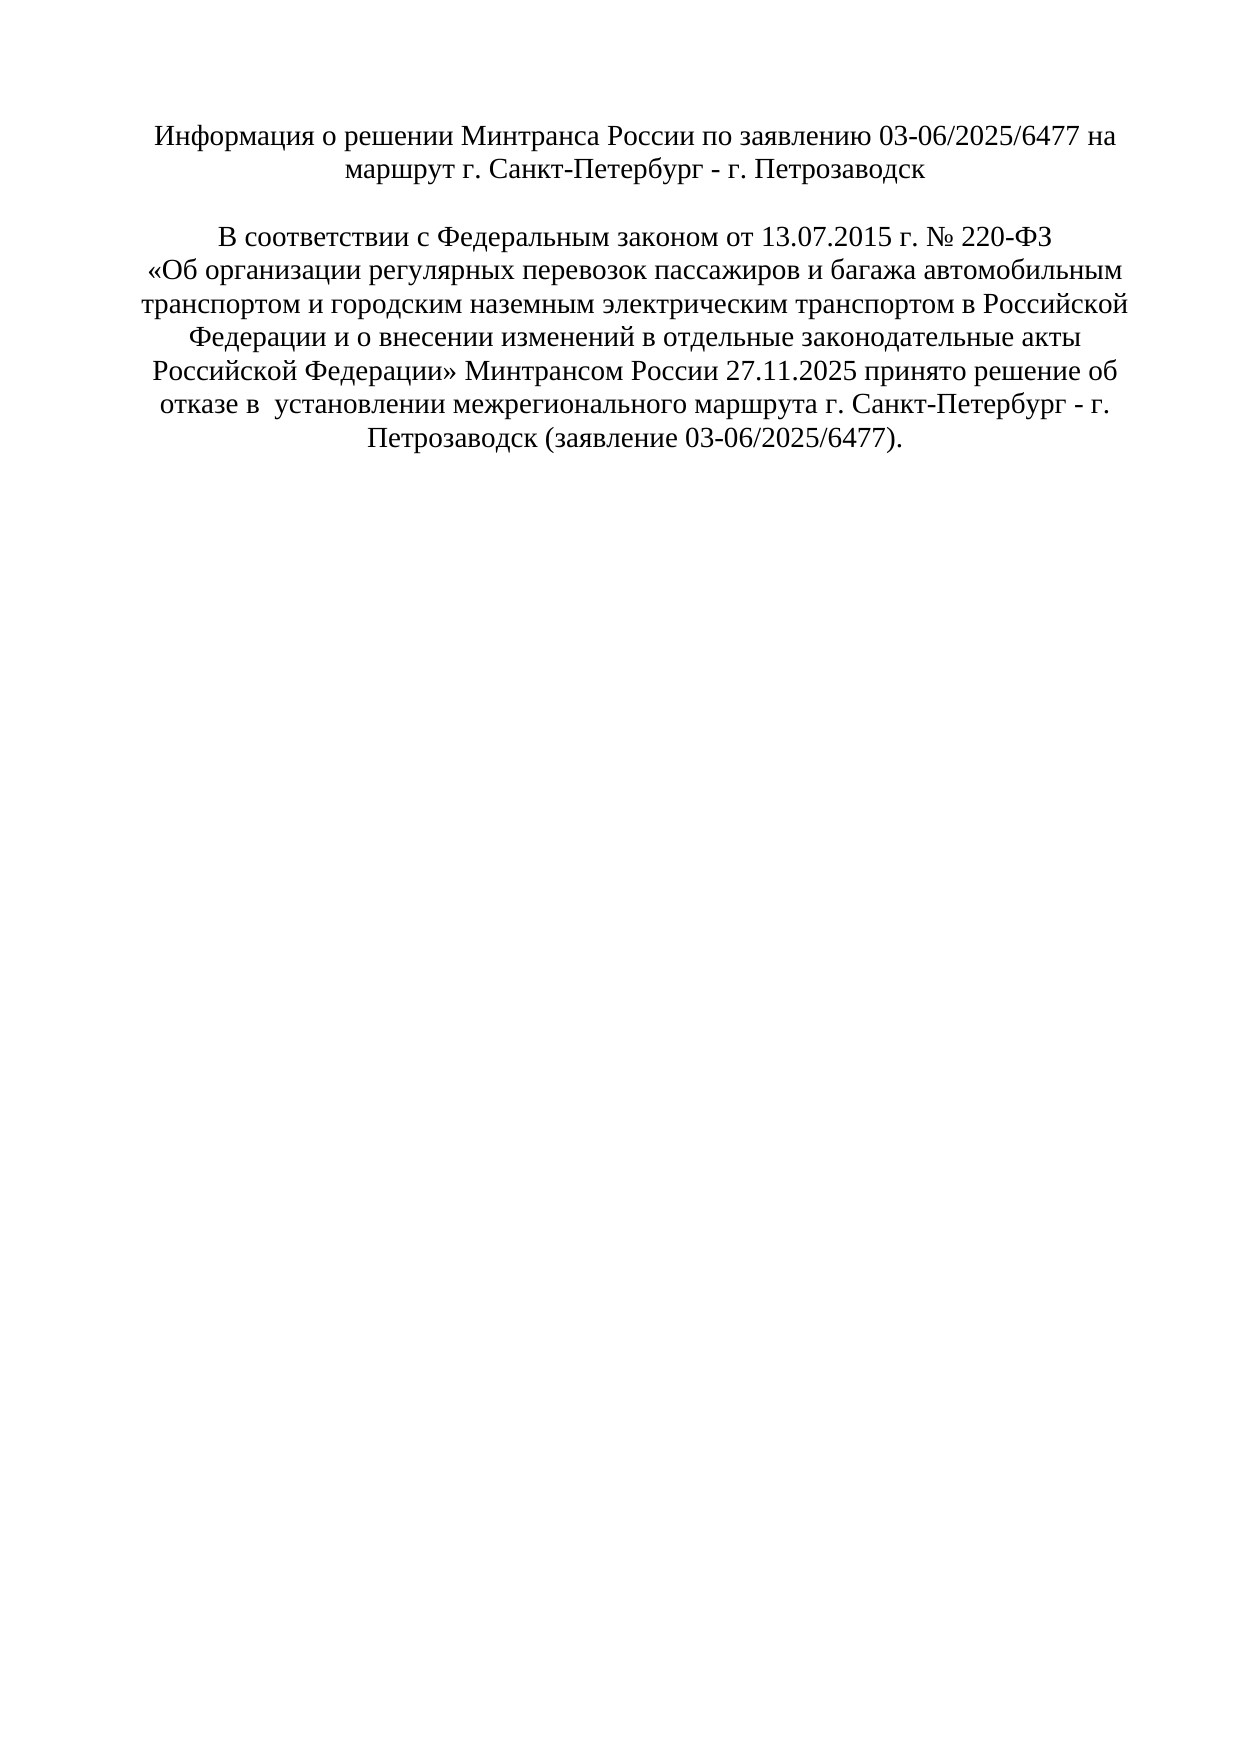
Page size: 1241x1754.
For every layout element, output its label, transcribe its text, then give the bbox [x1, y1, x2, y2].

text Информация о решении Минтранса России по заявлению 03-06/2025/6477 на маршрут г. Санкт-Петербург - г. Петрозаводск [118, 118, 1152, 185]
text В соответствии с Федеральным законом от 13.07.2015 г. № 220-ФЗ «Об организации регулярных перевозок пассажиров и багажа автомобильным транспортом и городским наземным электрическим транспортом в Российской Федерации и о внесении изменений в отдельные законодательные акты Российской Федерации» Минтрансом России 27.11.2025 принято решение об отказе в установлении межрегионального маршрута г. Санкт-Петербург - г. Петрозаводск (заявление 03-06/2025/6477). [118, 219, 1152, 453]
